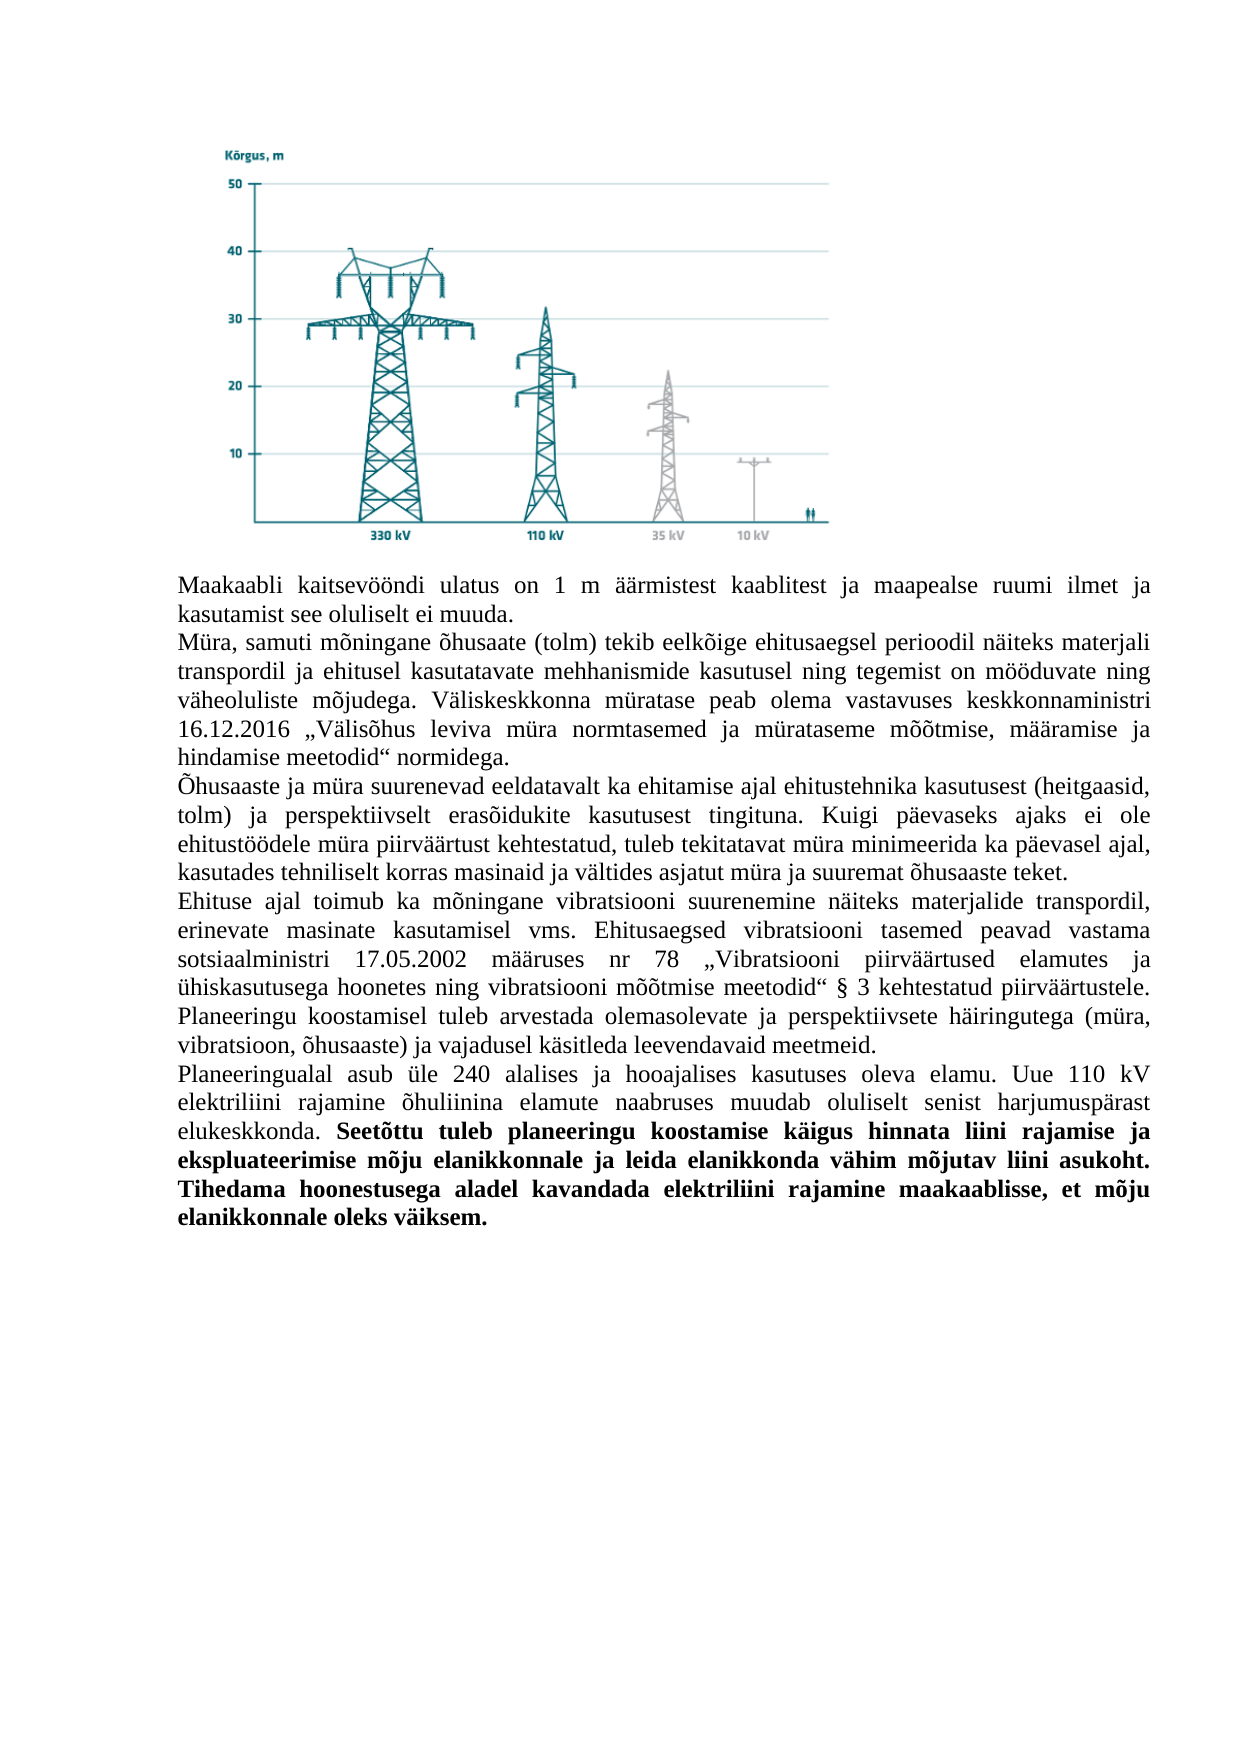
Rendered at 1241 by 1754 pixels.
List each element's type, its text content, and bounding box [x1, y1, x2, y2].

text Õhusaaste ja müra suurenevad eeldatavalt ka ehitamise ajal ehitustehnika kasutusest (heitgaasid, tolm) ja perspektiivselt erasõidukite kasutusest tingituna. Kuigi päevaseks ajaks ei ole ehitustöödele müra piirväärtust kehtestatud, tuleb tekitatavat müra minimeerida ka päevasel ajal, kasutades tehniliselt korras masinaid ja vältides asjatut müra ja suuremat õhusaaste teket. [177, 771, 1152, 886]
picture [177, 118, 879, 570]
text Ehituse ajal toimub ka mõningane vibratsiooni suurenemine näiteks materjalide transpordil, erinevate masinate kasutamisel vms. Ehitusaegsed vibratsiooni tasemed peavad vastama sotsiaalministri 17.05.2002 määruses nr 78 „Vibratsiooni piirväärtused elamutes ja ühiskasutusega hoonetes ning vibratsiooni mõõtmise meetodid“ § 3 kehtestatud piirväärtustele. Planeeringu koostamisel tuleb arvestada olemasolevate ja perspektiivsete häiringutega (müra, vibratsioon, õhusaaste) ja vajadusel käsitleda leevendavaid meetmeid. [177, 886, 1152, 1059]
text Maakaabli kaitsevööndi ulatus on 1 m äärmistest kaablitest ja maapealse ruumi ilmet ja kasutamist see oluliselt ei muuda. [177, 570, 1152, 627]
text Müra, samuti mõningane õhusaate (tolm) tekib eelkõige ehitusaegsel perioodil näiteks materjali transpordil ja ehitusel kasutatavate mehhanismide kasutusel ning tegemist on mööduvate ning väheoluliste mõjudega. Väliskeskkonna müratase peab olema vastavuses keskkonnaministri 16.12.2016 „Välisõhus leviva müra normtasemed ja mürataseme mõõtmise, määramise ja hindamise meetodid“ normidega. [177, 627, 1152, 771]
text Planeeringualal asub üle 240 alalises ja hooajalises kasutuses oleva elamu. Uue 110 kV elektriliini rajamine õhuliinina elamute naabruses muudab oluliselt senist harjumuspärast elukeskkonda. Seetõttu tuleb planeeringu koostamise käigus hinnata liini rajamise ja ekspluateerimise mõju elanikkonnale ja leida elanikkonda vähim mõjutav liini asukoht. Tihedama hoonestusega aladel kavandada elektriliini rajamine maakaablisse, et mõju elanikkonnale oleks väiksem. [177, 1059, 1152, 1231]
